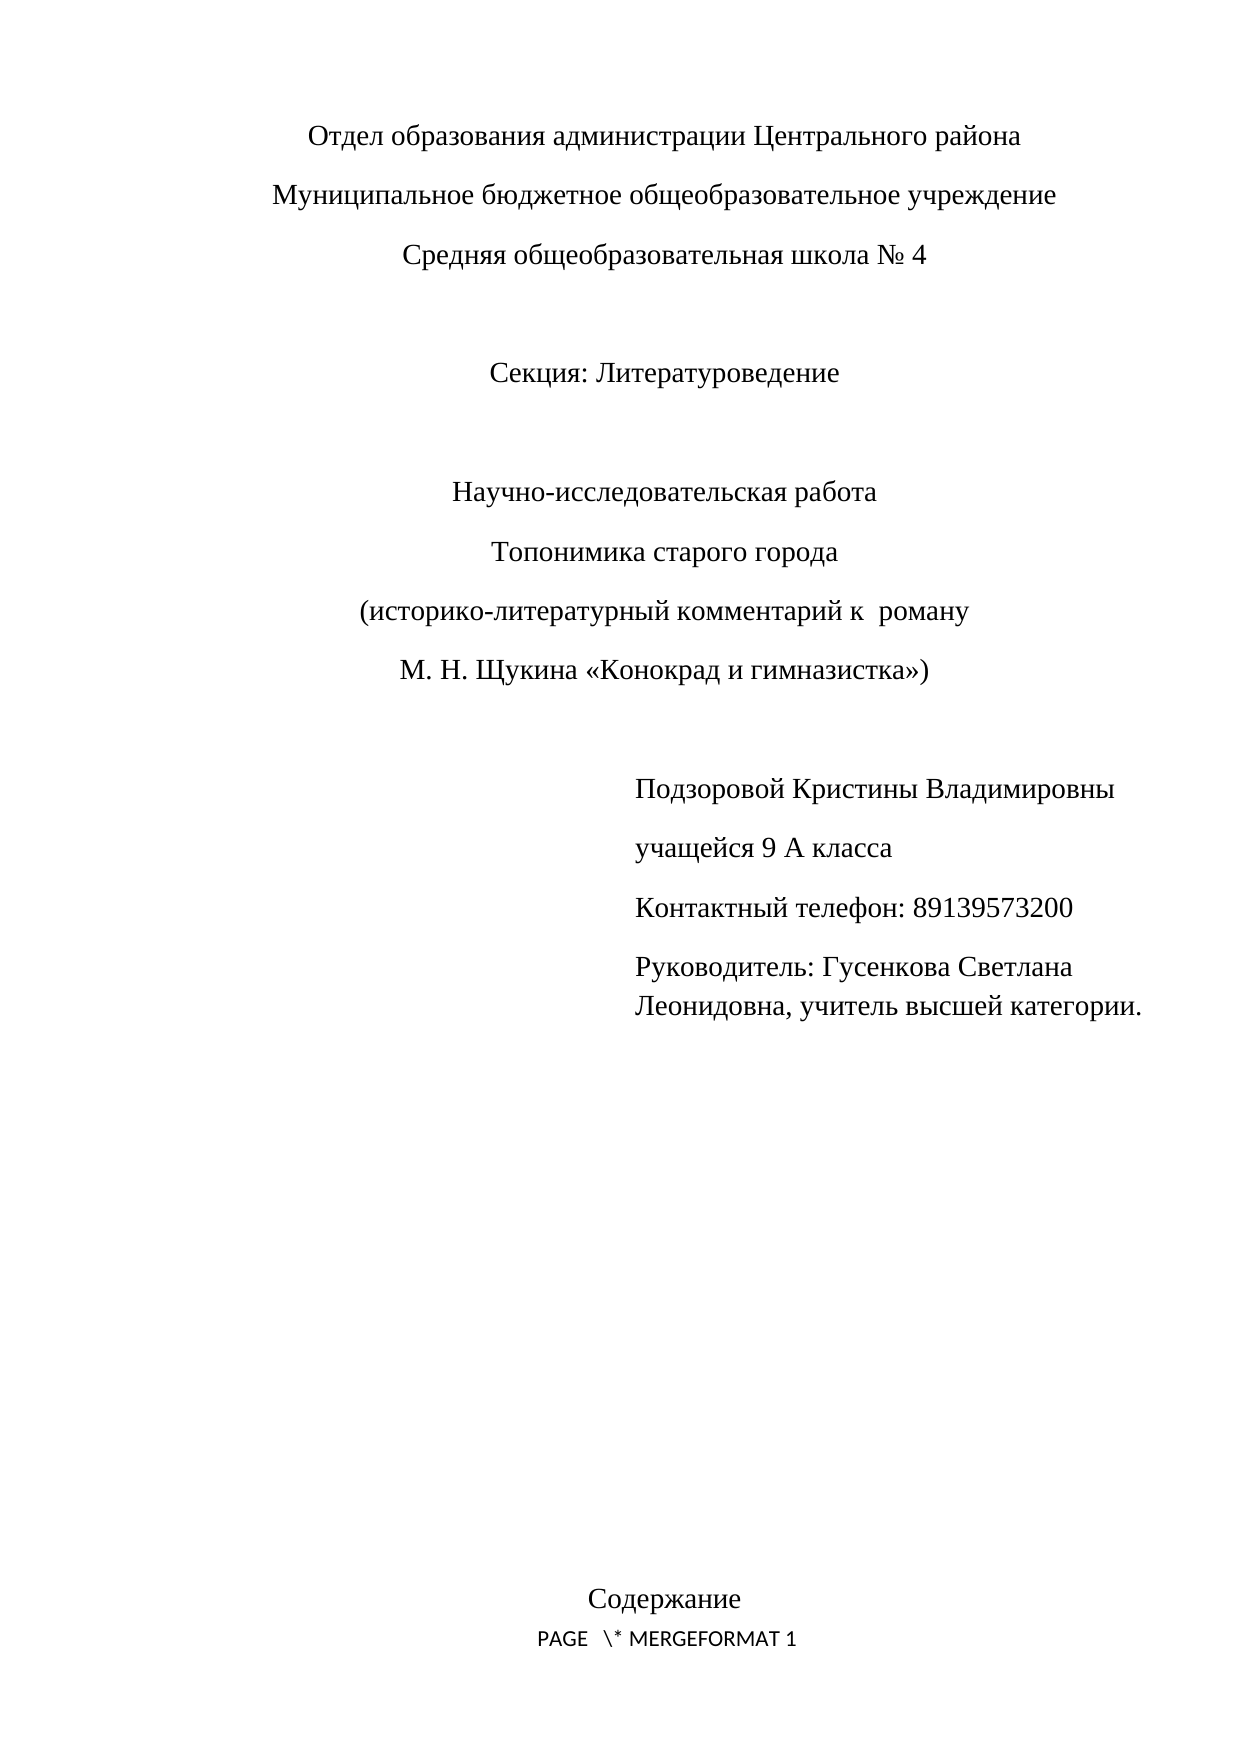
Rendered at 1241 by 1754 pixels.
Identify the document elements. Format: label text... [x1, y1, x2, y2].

text Секция: Литературоведение [177, 356, 1152, 389]
text Средняя общеобразовательная школа № 4 [177, 237, 1152, 270]
text Топонимика старого города [177, 534, 1152, 567]
text Муниципальное бюджетное общеобразовательное учреждение [177, 177, 1152, 211]
text Содержание [177, 1582, 1152, 1615]
text Контактный телефон: 89139573200 [177, 890, 1152, 923]
text М. Н. Щукина «Конокрад и гимназистка») [177, 652, 1152, 686]
text учащейся 9 А класса [177, 831, 1152, 864]
text Отдел образования администрации Центрального района [177, 118, 1152, 152]
text Подзоровой Кристины Владимировны [177, 771, 1152, 805]
text Руководитель: Гусенкова Светлана Леонидовна, учитель высшей категории. [635, 949, 1152, 1021]
text Научно-исследовательская работа [177, 474, 1152, 508]
text (историко-литературный комментарий к роману [177, 593, 1152, 627]
